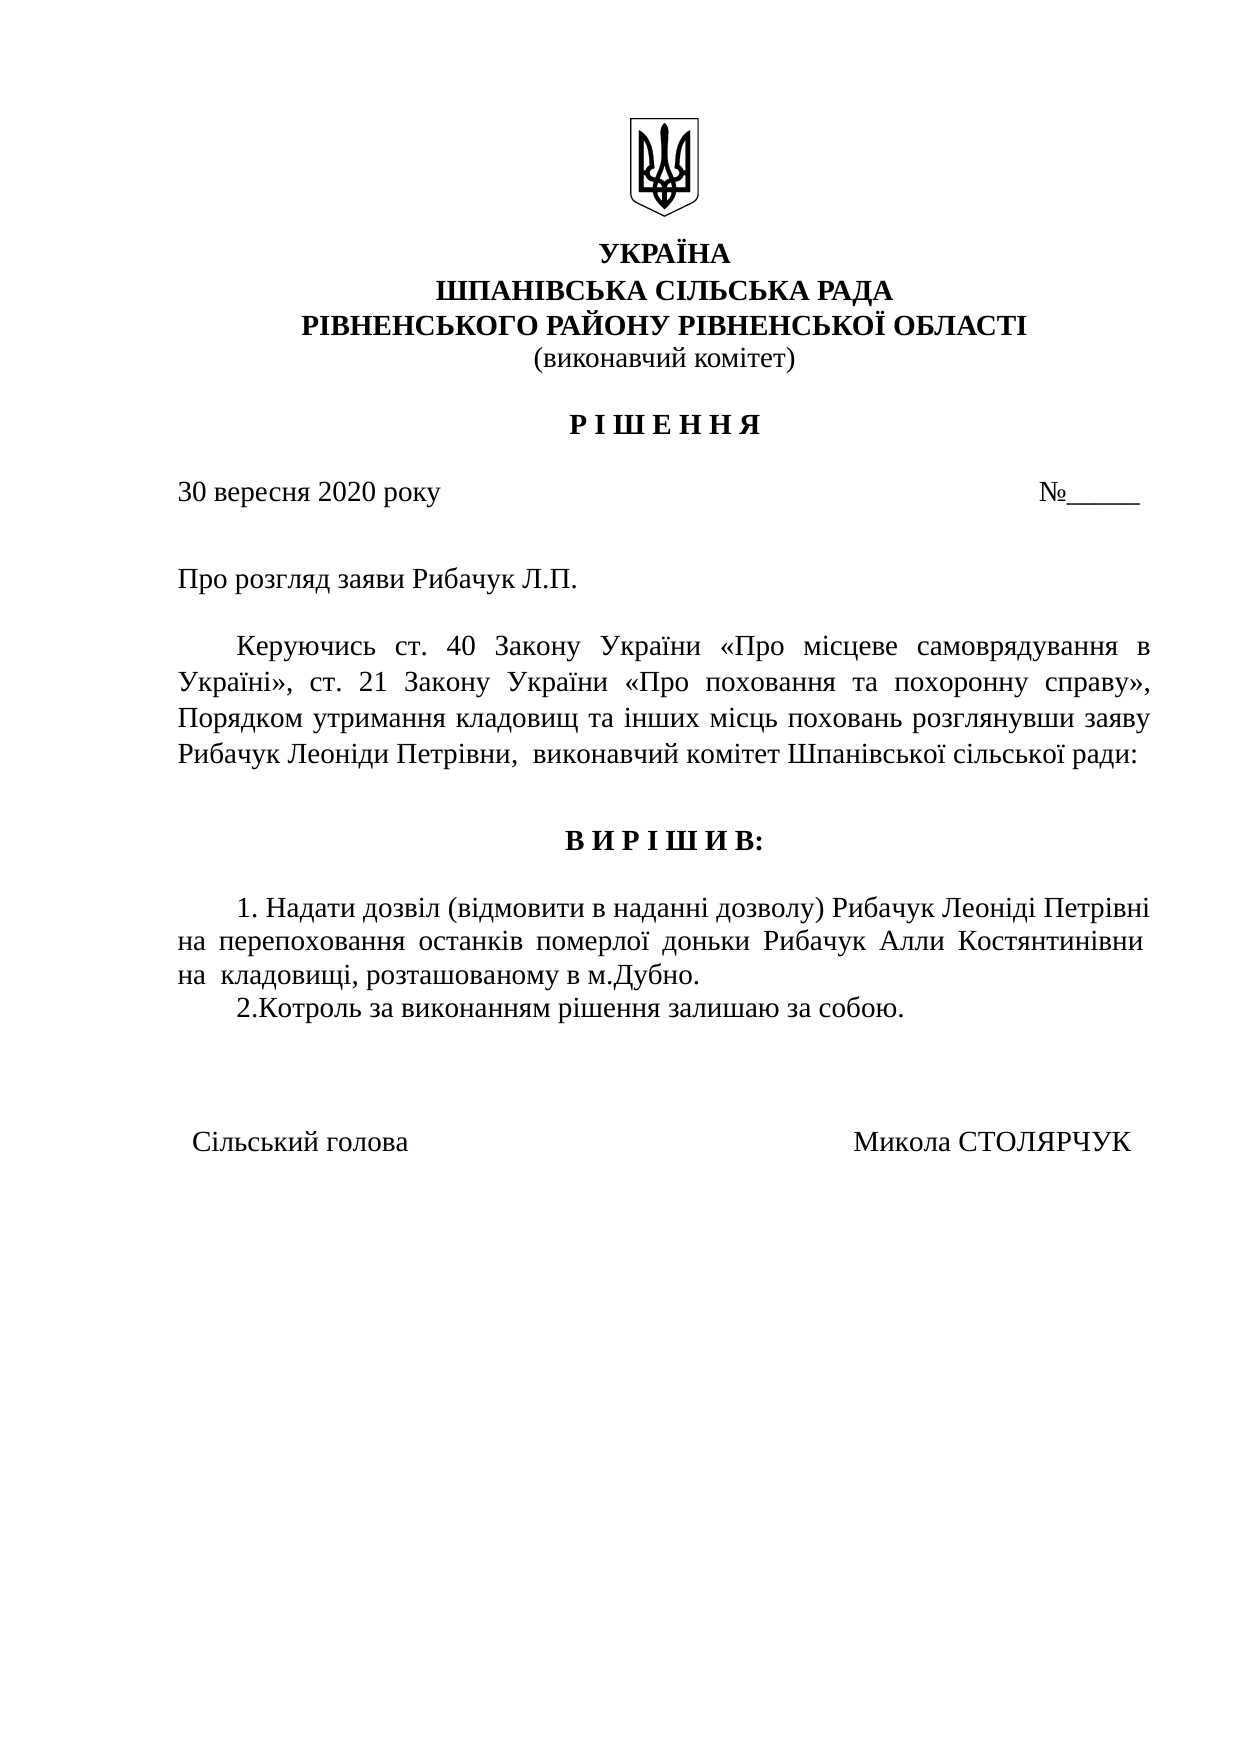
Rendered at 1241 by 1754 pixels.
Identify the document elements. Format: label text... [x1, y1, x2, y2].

text В И Р І Ш И В: [177, 823, 1152, 856]
text Україна [177, 236, 1152, 269]
subtitle ШПАНІВСЬКА сільська рада [871, 282, 1152, 305]
text Про розгляд заяви Рибачук Л.П. [177, 561, 1152, 594]
text (виконавчий комітет) [177, 340, 1152, 374]
text Сільський голова Микола СТОЛЯРЧУК [177, 1124, 1152, 1158]
text 2.Котроль за виконанням рішення залишаю за собою. [177, 990, 1152, 1024]
text Керуючись ст. 40 Закону України «Про місцеве самоврядування в Україні», ст. 21 Закону України «Про поховання та похоронну справу», Порядком утримання кладовищ та інших місць поховань розглянувши заяву Рибачук Леоніди Петрівни, виконавчий комітет Шпанівської сільської ради: [177, 628, 1152, 770]
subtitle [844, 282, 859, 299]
text 1. Надати дозвіл (відмовити в наданні дозволу) Рибачук Леоніді Петрівні на перепоховання останків померлої доньки Рибачук Алли Костянтинівни на кладовищі, розташованому в м.Дубно. [177, 890, 1152, 990]
text 30 вересня 2020 року №_____ [177, 474, 1152, 508]
text РІВНЕНСЬКОГО РАЙОНУ РІВНЕНСЬКОЇ ОБЛАСТІ [177, 317, 1152, 340]
subtitle ШПАНІВСЬКА сільська рада [177, 282, 853, 305]
text Р І Ш Е Н Н Я [177, 407, 1152, 441]
